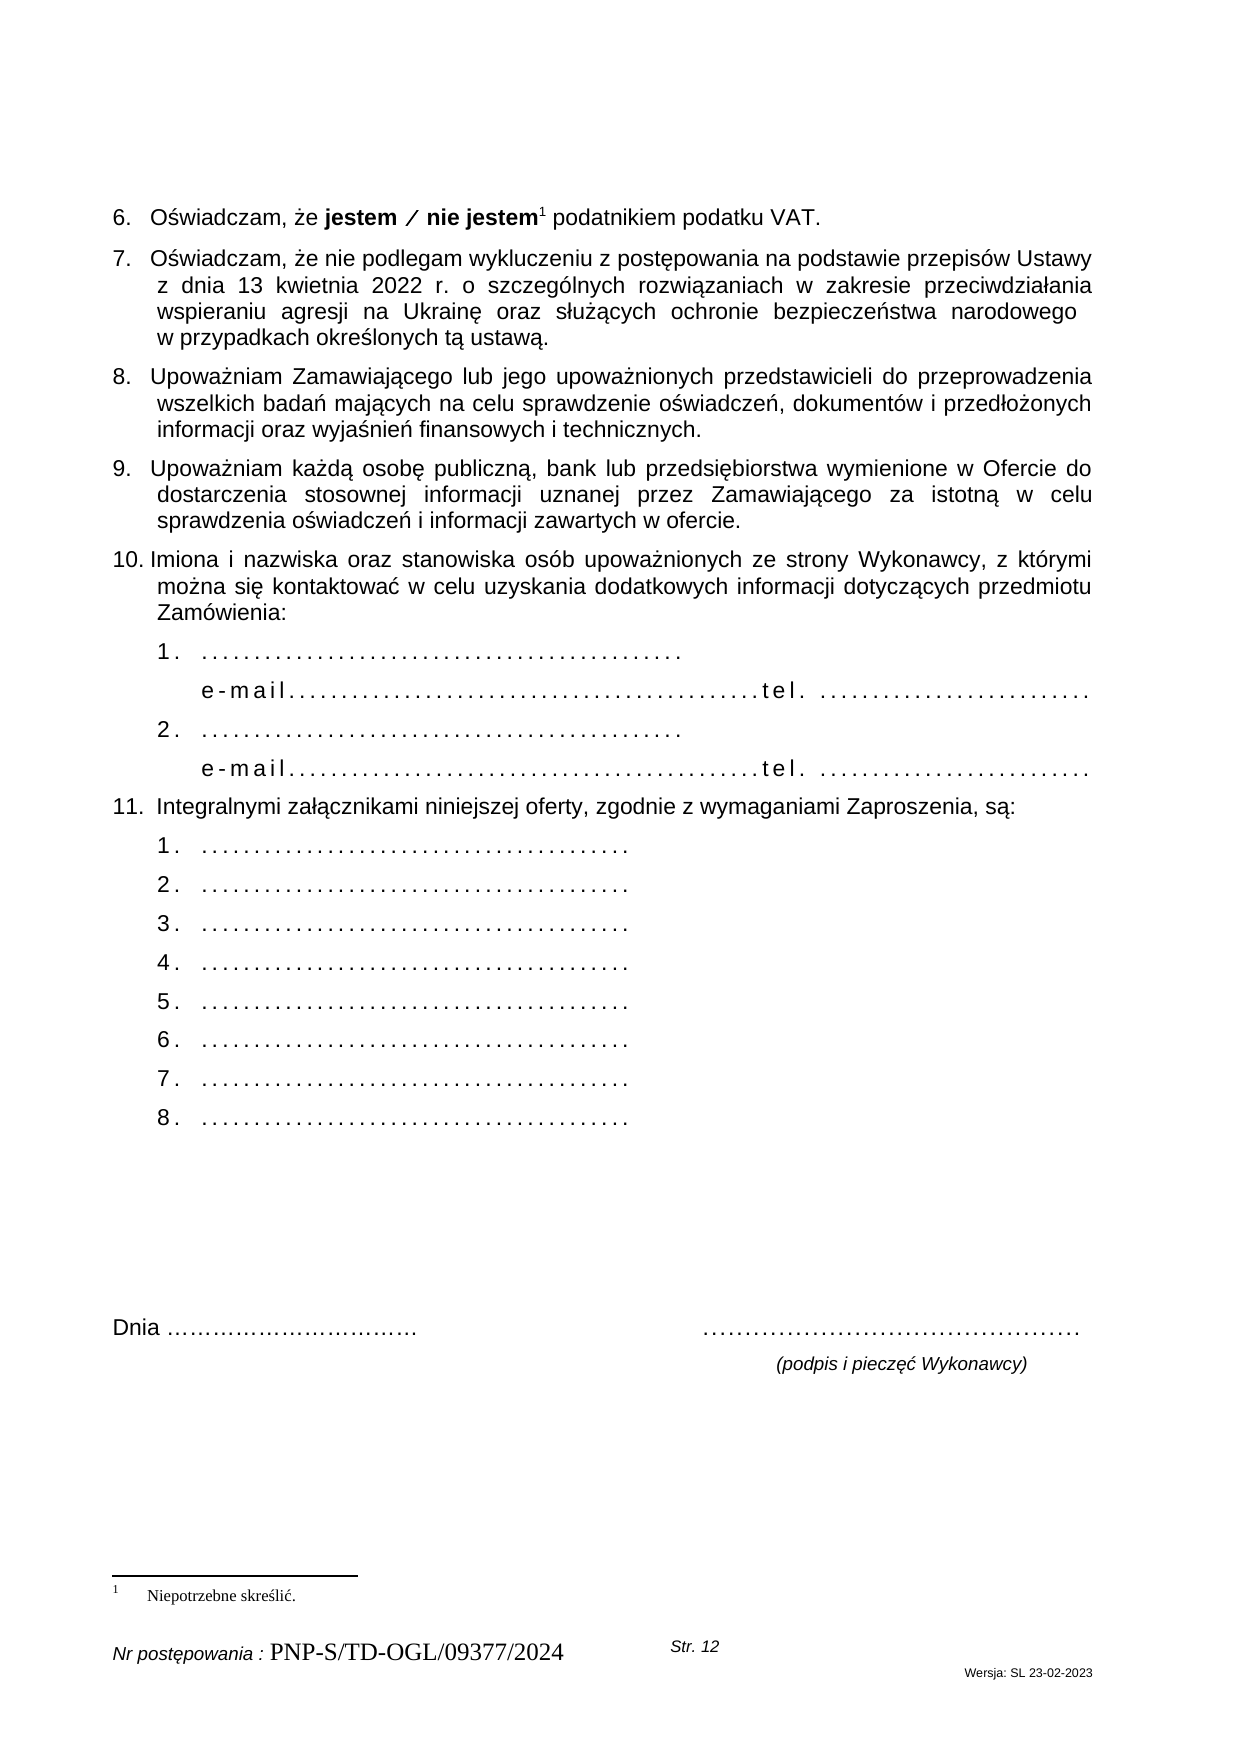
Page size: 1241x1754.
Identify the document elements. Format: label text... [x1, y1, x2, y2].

list Imiona i nazwiska oraz stanowiska osób upoważnionych ze strony Wykonawcy, z którymi można się kontaktować w celu uzyskania dodatkowych informacji dotyczących przedmiotu Zamówienia: [112, 546, 1093, 625]
list .............................................. [157, 716, 1093, 742]
list Oświadczam, że jestem nie jestem podatnikiem podatku VAT. [112, 204, 1093, 230]
list ......................................... [157, 832, 1093, 858]
list Integralnymi załącznikami niniejszej oferty, zgodnie z wymaganiami Zaproszenia, są: [112, 793, 1093, 820]
list Oświadczam, że nie podlegam wykluczeniu z postępowania na podstawie przepisów Ustawy z dnia 13 kwietnia 2022 r. o szczególnych rozwiązaniach w zakresie przeciwdziałania wspieraniu agresji na Ukrainę oraz służących ochronie bezpieczeństwa narodowego w przypadkach określonych tą ustawą. [112, 245, 1093, 351]
text e-mail.............................................tel. .......................... [201, 754, 1093, 781]
list ......................................... [157, 871, 1093, 897]
list Upoważniam Zamawiającego lub jego upoważnionych przedstawicieli do przeprowadzenia wszelkich badań mających na celu sprawdzenie oświadczeń, dokumentów i przedłożonych informacji oraz wyjaśnień finansowych i technicznych. [112, 363, 1093, 442]
list ......................................... [157, 1104, 1093, 1131]
list ......................................... [157, 910, 1093, 936]
text Dnia …………………………… ............................................. [112, 1314, 1093, 1340]
list .............................................. [157, 638, 1093, 664]
list Upoważniam każdą osobę publiczną, bank lub przedsiębiorstwa wymienione w Ofercie do dostarczenia stosownej informacji uznanej przez Zamawiającego za istotną w celu sprawdzenia oświadczeń i informacji zawartych w ofercie. [112, 455, 1093, 534]
text e-mail.............................................tel. .......................... [201, 677, 1093, 703]
list ......................................... [157, 988, 1093, 1014]
list ......................................... [157, 949, 1093, 975]
text (podpis i pieczęć Wykonawcy) [112, 1352, 1093, 1374]
list ......................................... [157, 1065, 1093, 1092]
list ......................................... [157, 1026, 1093, 1053]
